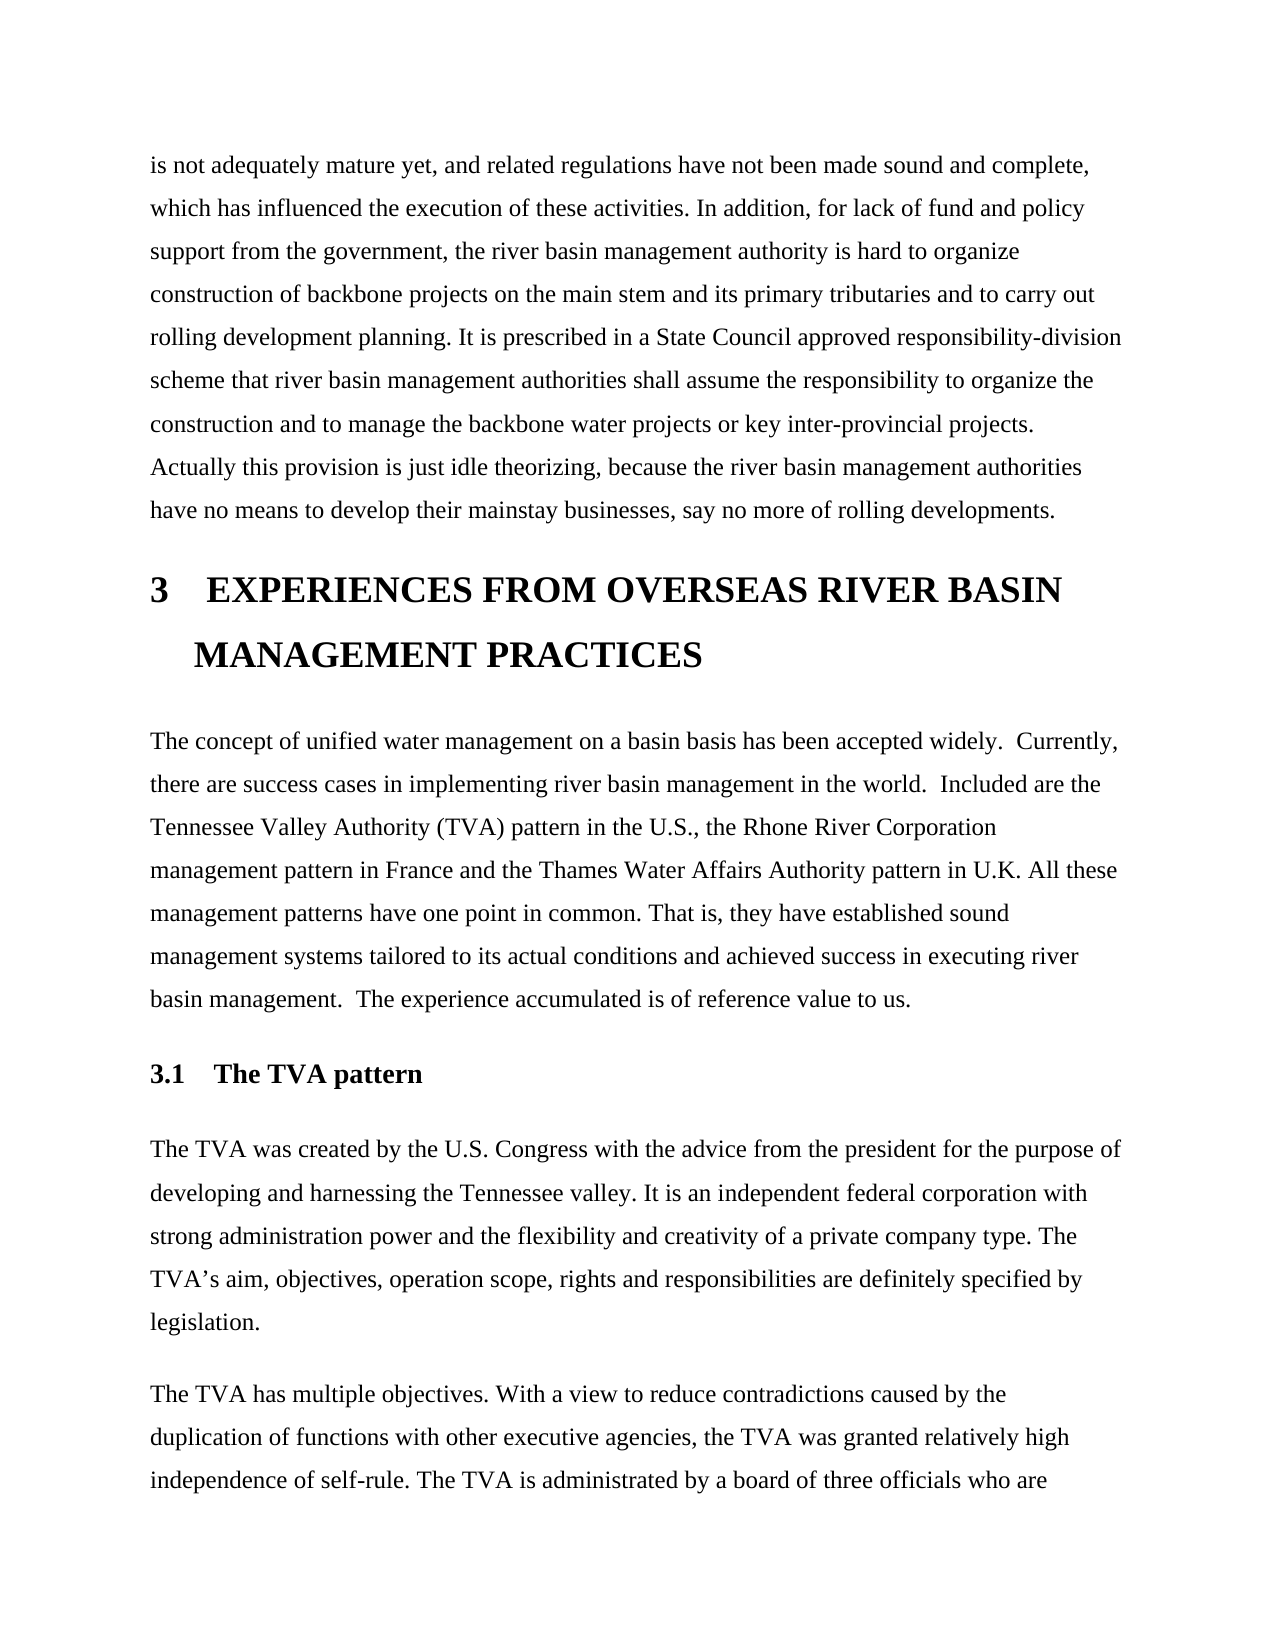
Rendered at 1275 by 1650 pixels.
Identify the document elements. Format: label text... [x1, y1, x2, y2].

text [150, 150, 1125, 524]
text The concept of unified water management on a basin basis has been accepted widely. Currently, there are success cases in implementing river basin management in the world. Included are the Tennessee Valley Authority (TVA) pattern in the U.S., the Rhone River Corporation management pattern in France and the Thames Water Affairs Authority pattern in U.K. All these management patterns have one point in common. That is, they have established sound management systems tailored to its actual conditions and achieved success in executing river basin management. The experience accumulated is of reference value to us. [150, 726, 1125, 1013]
text 3.1 The TVA pattern [150, 1057, 1125, 1089]
text 3 EXPERIENCES FROM OVERSEAS RIVER BASIN MANAGEMENT PRACTICES [150, 567, 1125, 675]
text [150, 1379, 1125, 1494]
text The TVA was created by the U.S. Congress with the advice from the president for the purpose of developing and harnessing the Tennessee valley. It is an independent federal corporation with strong administration power and the flexibility and creativity of a private company type. The TVA’s aim, objectives, operation scope, rights and responsibilities are definitely specified by legislation. [150, 1134, 1125, 1336]
